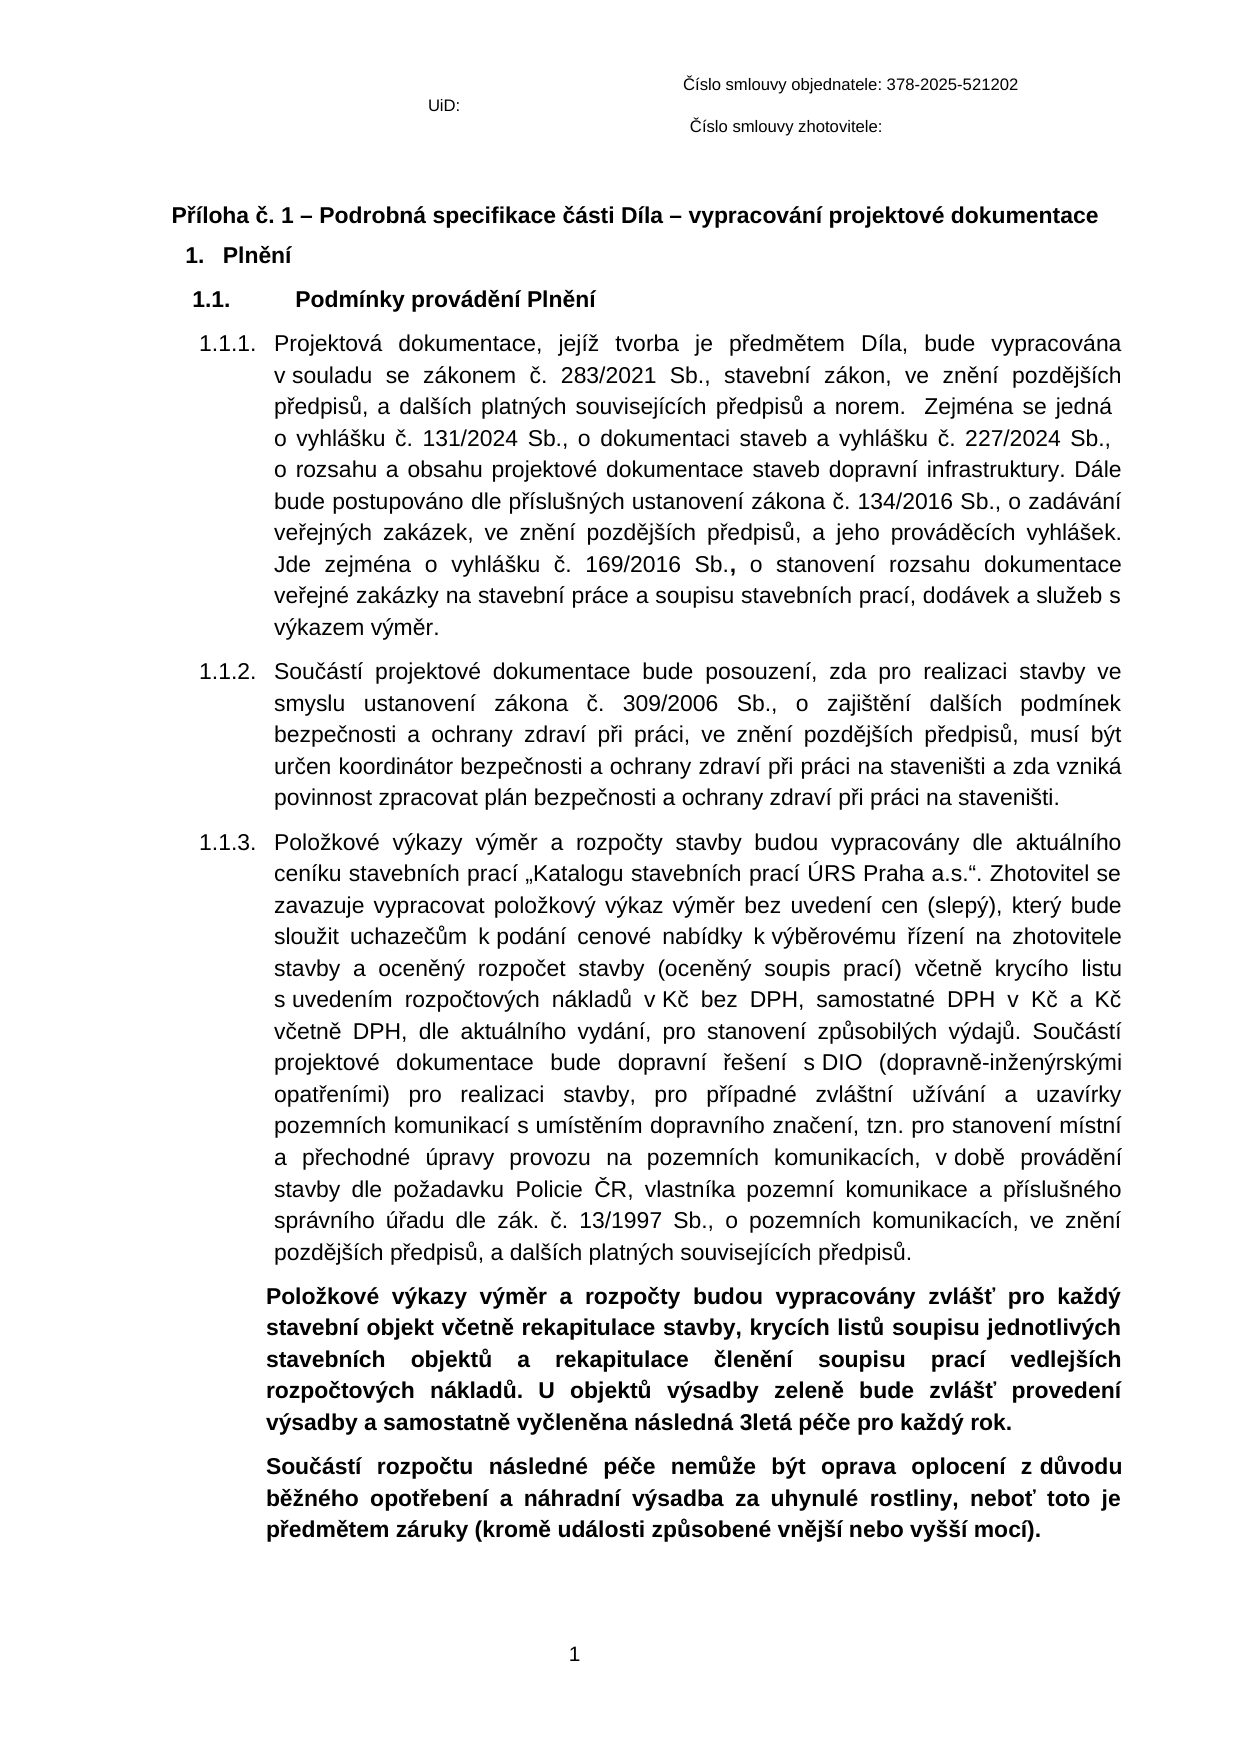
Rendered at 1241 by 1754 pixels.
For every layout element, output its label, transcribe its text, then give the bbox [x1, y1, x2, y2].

list Projektová dokumentace, jejíž tvorba je předmětem Díla, bude vypracována v souladu se zákonem č. 283/2021 Sb., stavební zákon, ve znění pozdějších předpisů, a dalších platných souvisejících předpisů a norem. Zejména se jedná o vyhlášku č. 131/2024 Sb., o dokumentaci staveb a vyhlášku č. 227/2024 Sb., o rozsahu a obsahu projektové dokumentace staveb dopravní infrastruktury. Dále bude postupováno dle příslušných ustanovení zákona č. 134/2016 Sb., o zadávání veřejných zakázek, ve znění pozdějších předpisů, a jeho prováděcích vyhlášek. Jde zejména o vyhlášku č. 169/2016 Sb., o stanovení rozsahu dokumentace veřejné zakázky na stavební práce a soupisu stavebních prací, dodávek a služeb s výkazem výměr. [199, 330, 1122, 640]
subtitle Příloha č. 1 – Podrobná specifikace části Díla – vypracování projektové dokumentace [148, 200, 1122, 229]
list Součástí projektové dokumentace bude posouzení, zda pro realizaci stavby ve smyslu ustanovení zákona č. 309/2006 Sb., o zajištění dalších podmínek bezpečnosti a ochrany zdraví při práci, ve znění pozdějších předpisů, musí být určen koordinátor bezpečnosti a ochrany zdraví při práci na staveništi a zda vzniká povinnost zpracovat plán bezpečnosti a ochrany zdraví při práci na staveništi. [199, 658, 1122, 811]
list Plnění [185, 242, 1122, 268]
list Součástí rozpočtu následné péče nemůže být oprava oplocení z důvodu běžného opotřebení a náhradní výsadba za uhynulé rostliny, neboť toto je předmětem záruky (kromě události způsobené vnější nebo vyšší mocí). [266, 1453, 1122, 1543]
list Položkové výkazy výměr a rozpočty budou vypracovány zvlášť pro každý stavební objekt včetně rekapitulace stavby, krycích listů soupisu jednotlivých stavebních objektů a rekapitulace členění soupisu prací vedlejších rozpočtových nákladů. U objektů výsadby zeleně bude zvlášť provedení výsadby a samostatně vyčleněna následná 3letá péče pro každý rok. [266, 1283, 1122, 1435]
list Položkové výkazy výměr a rozpočty stavby budou vypracovány dle aktuálního ceníku stavebních prací „Katalogu stavebních prací ÚRS Praha a.s.“. Zhotovitel se zavazuje vypracovat položkový výkaz výměr bez uvedení cen (slepý), který bude sloužit uchazečům k podání cenové nabídky k výběrovému řízení na zhotovitele stavby a oceněný rozpočet stavby (oceněný soupis prací) včetně krycího listu s uvedením rozpočtových nákladů v Kč bez DPH, samostatné DPH v Kč a Kč včetně DPH, dle aktuálního vydání, pro stanovení způsobilých výdajů. Součástí projektové dokumentace bude dopravní řešení s DIO (dopravně-inženýrskými opatřeními) pro realizaci stavby, pro případné zvláštní užívání a uzavírky pozemních komunikací s umístěním dopravního značení, tzn. pro stanovení místní a přechodné úpravy provozu na pozemních komunikacích, v době provádění stavby dle požadavku Policie ČR, vlastníka pozemní komunikace a příslušného správního úřadu dle zák. č. 13/1997 Sb., o pozemních komunikacích, ve znění pozdějších předpisů, a dalších platných souvisejících předpisů. [199, 828, 1122, 1265]
list Podmínky provádění Plnění [192, 286, 1122, 312]
